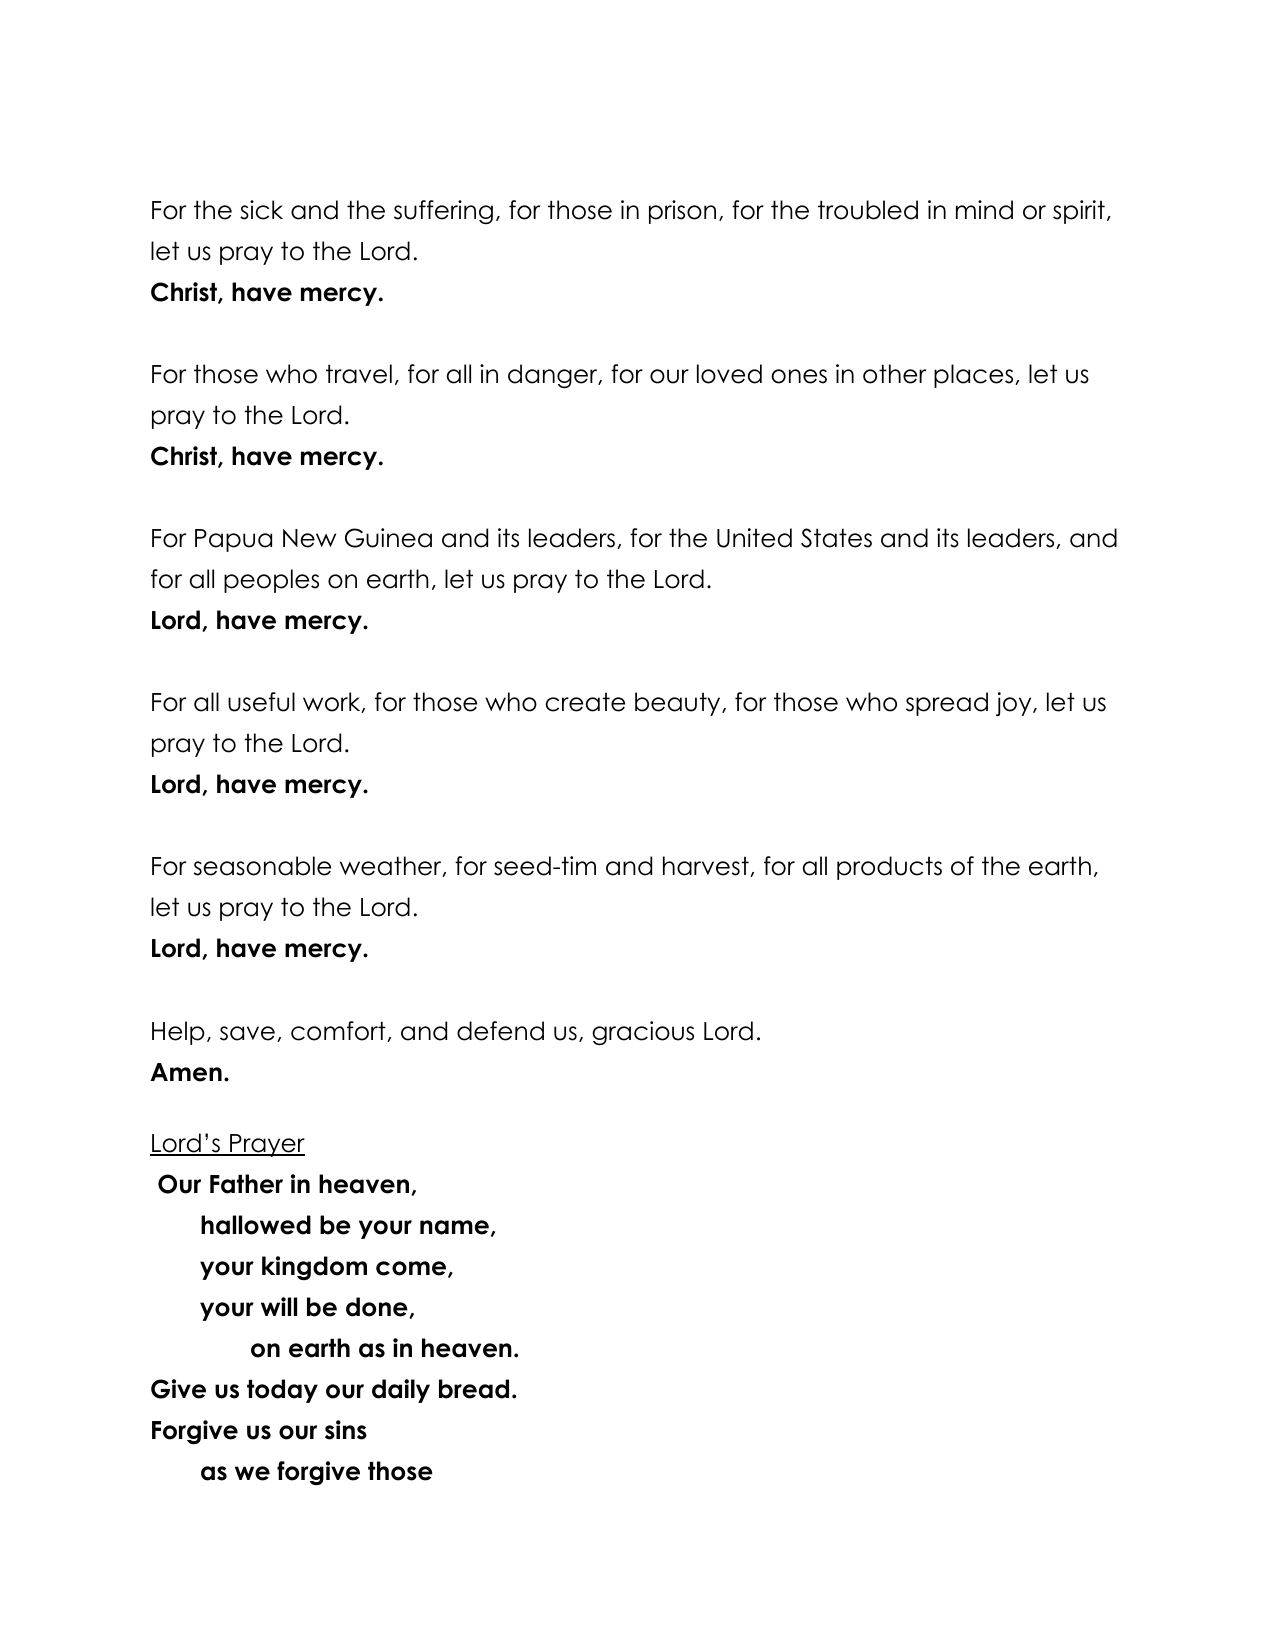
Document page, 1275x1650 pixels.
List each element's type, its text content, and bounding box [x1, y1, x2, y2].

text Our Father in heaven, [150, 1165, 1125, 1201]
text Give us today our daily bread. [150, 1370, 1125, 1406]
text Lord, have mercy. [150, 930, 1125, 966]
text Forgive us our sins [150, 1411, 1125, 1447]
text Christ, have mercy. [150, 437, 1125, 473]
text your kingdom come, [150, 1247, 1125, 1283]
text For the sick and the suffering, for those in prison, for the troubled in mind or spirit, let us pray to the Lord. [150, 191, 1125, 268]
text Christ, have mercy. [150, 273, 1125, 309]
text as we forgive those [150, 1452, 1125, 1488]
text For those who travel, for all in danger, for our loved ones in other places, let us pray to the Lord. [150, 355, 1125, 432]
text Lord, have mercy. [150, 601, 1125, 637]
text on earth as in heaven. [150, 1329, 1125, 1365]
text Help, save, comfort, and defend us, gracious Lord. [150, 1012, 1125, 1048]
text Lord, have mercy. [150, 766, 1125, 801]
text your will be done, [150, 1288, 1125, 1324]
text For seasonable weather, for seed-tim and harvest, for all products of the earth, let us pray to the Lord. [150, 848, 1125, 924]
text Amen. [150, 1053, 1125, 1089]
text hallowed be your name, [150, 1206, 1125, 1242]
text Lord’s Prayer [150, 1124, 1125, 1160]
text For Papua New Guinea and its leaders, for the United States and its leaders, and for all peoples on earth, let us pray to the Lord. [150, 519, 1125, 596]
text For all useful work, for those who create beauty, for those who spread joy, let us pray to the Lord. [150, 683, 1125, 760]
